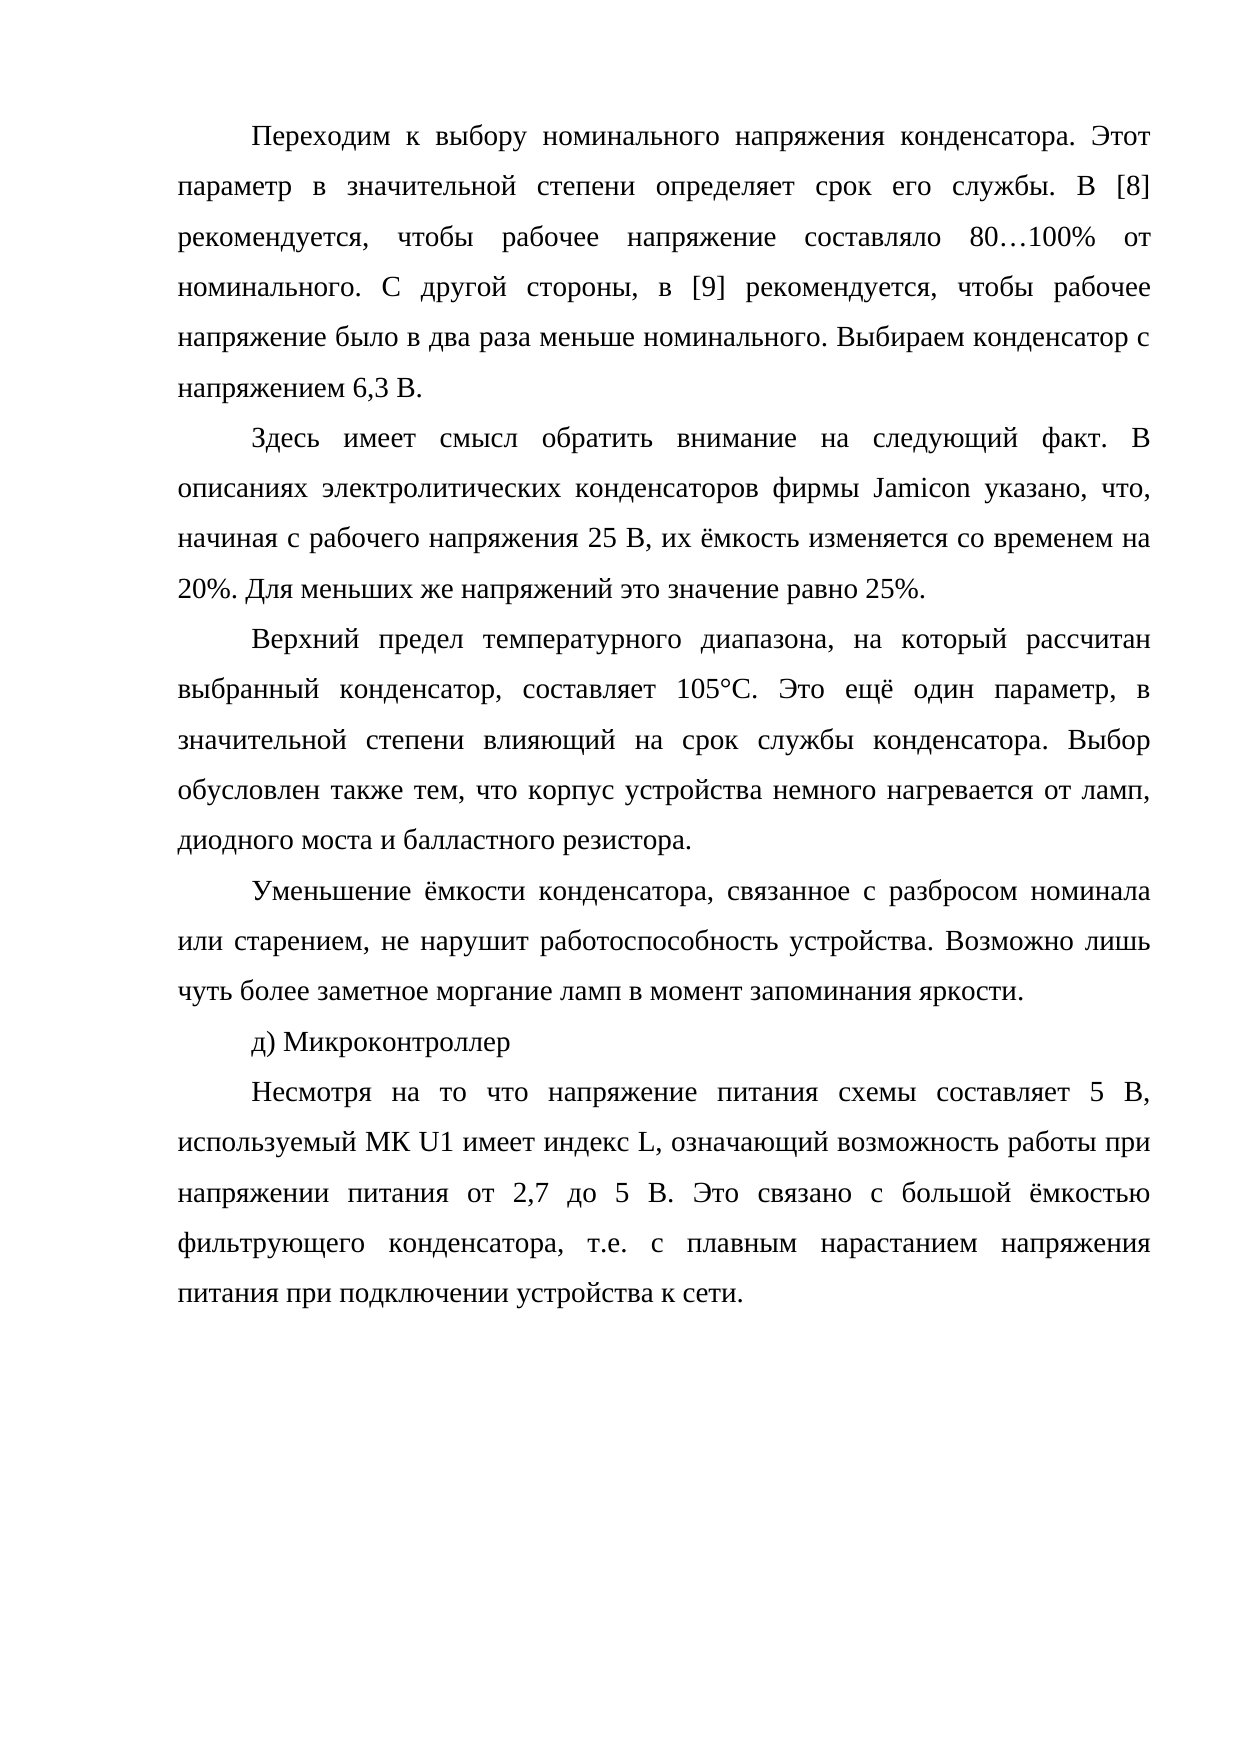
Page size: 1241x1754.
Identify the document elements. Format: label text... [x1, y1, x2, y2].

text Верхний предел температурного диапазона, на который рассчитан выбранный конденсатор, составляет 105°С. Это ещё один параметр, в значительной степени влияющий на срок службы конденсатора. Выбор обусловлен также тем, что корпус устройства немного нагревается от ламп, диодного моста и балластного резистора. [177, 621, 1152, 856]
text Уменьшение ёмкости конденсатора, связанное с разбросом номинала или старением, не нарушит работоспособность устройства. Возможно лишь чуть более заметное моргание ламп в момент запоминания яркости. [177, 873, 1152, 1007]
text Переходим к выбору номинального напряжения конденсатора. Этот параметр в значительной степени определяет срок его службы. В [8] рекомендуется, чтобы рабочее напряжение составляло 80…100% от номинального. С другой стороны, в [9] рекомендуется, чтобы рабочее напряжение было в два раза меньше номинального. Выбираем конденсатор с напряжением 6,3 В. [177, 118, 1152, 403]
text д) Микроконтроллер [177, 1024, 1152, 1057]
text Несмотря на то что напряжение питания схемы составляет 5 В, используемый МК U1 имеет индекс L, означающий возможность работы при напряжении питания от 2,7 до 5 В. Это связано с большой ёмкостью фильтрующего конденсатора, т.е. с плавным нарастанием напряжения питания при подключении устройства к сети. [177, 1074, 1152, 1309]
text Здесь имеет смысл обратить внимание на следующий факт. В описаниях электролитических конденсаторов фирмы Jamicon указано, что, начиная с рабочего напряжения 25 В, их ёмкость изменяется со временем на 20%. Для меньших же напряжений это значение равно 25%. [177, 420, 1152, 604]
